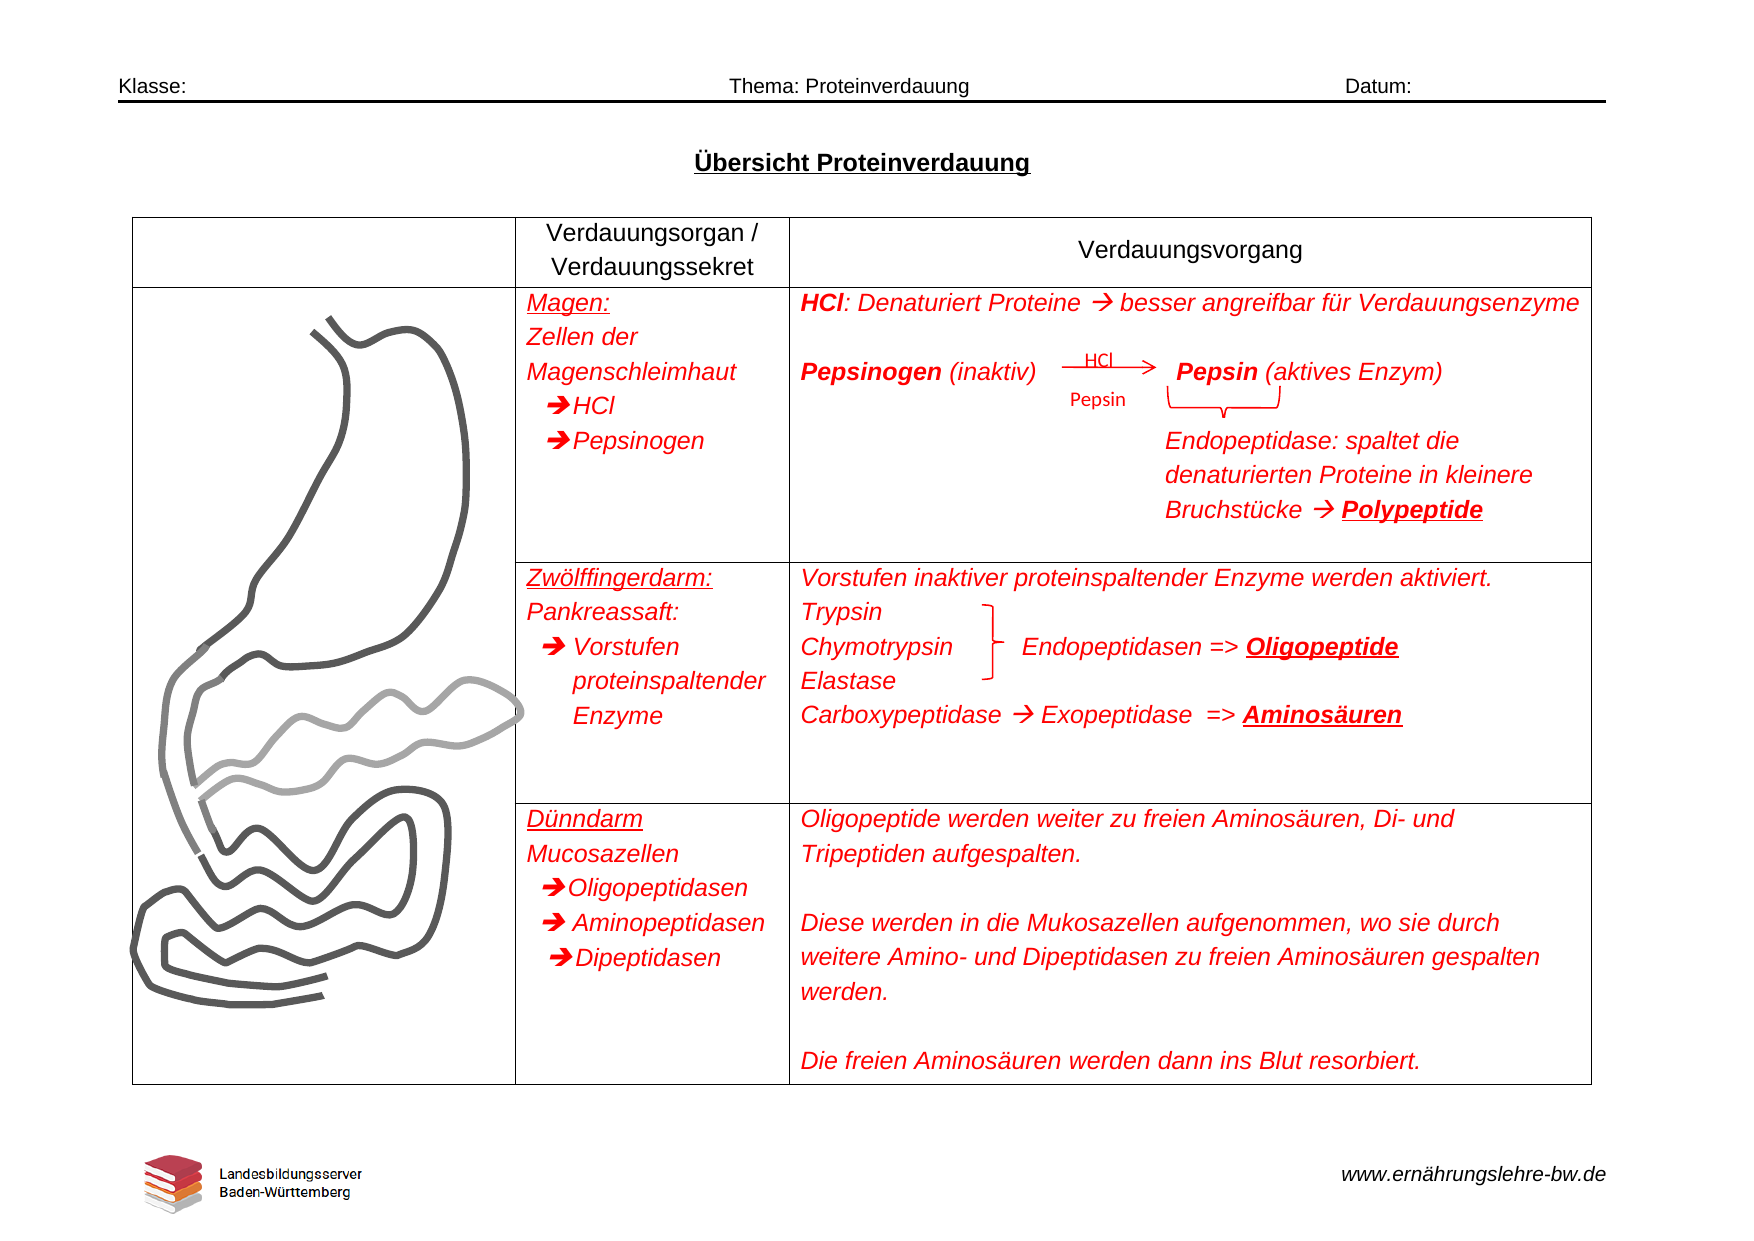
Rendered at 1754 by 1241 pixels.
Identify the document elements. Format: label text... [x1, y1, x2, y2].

table_header Verdauungsvorgang [790, 218, 1591, 287]
table_cell HCl: Denaturiert Proteine besser angreifbar für Verdauungsenzyme Pepsinogen (inaktiv) Pepsin (aktives Enzym) [790, 288, 1591, 562]
table_header Verdauungsorgan / Verdauungssekret [516, 218, 789, 287]
table_cell Vorstufen inaktiver proteinspaltender Enzyme werden aktiviert. Trypsin Chymotrypsin Endopeptidasen => Oligopeptide Elastase Carboxypeptidase Exopeptidase => Aminosäuren [790, 563, 1591, 803]
table_header [133, 218, 515, 287]
table_cell [133, 288, 515, 1084]
table_cell Dünndarm Mucosazellen Oligopeptidasen Aminopeptidasen Dipeptidasen [516, 804, 789, 1084]
text Übersicht Proteinverdauung [118, 148, 1606, 176]
table_cell Zwölffingerdarm: Pankreassaft: Vorstufen proteinspaltender Enzyme [516, 563, 789, 803]
table_cell Oligopeptide werden weiter zu freien Aminosäuren, Di- und Tripeptiden aufgespalten. Diese werden in die Mukosazellen aufgenommen, wo sie durch weitere Amino- und Dipeptidasen zu freien Aminosäuren gespalten werden. Die freien Aminosäuren werden dann ins Blut resorbiert. [790, 804, 1591, 1084]
picture [134, 1143, 369, 1219]
table_cell Magen: Zellen der Magenschleimhaut HCl Pepsinogen [516, 288, 789, 562]
